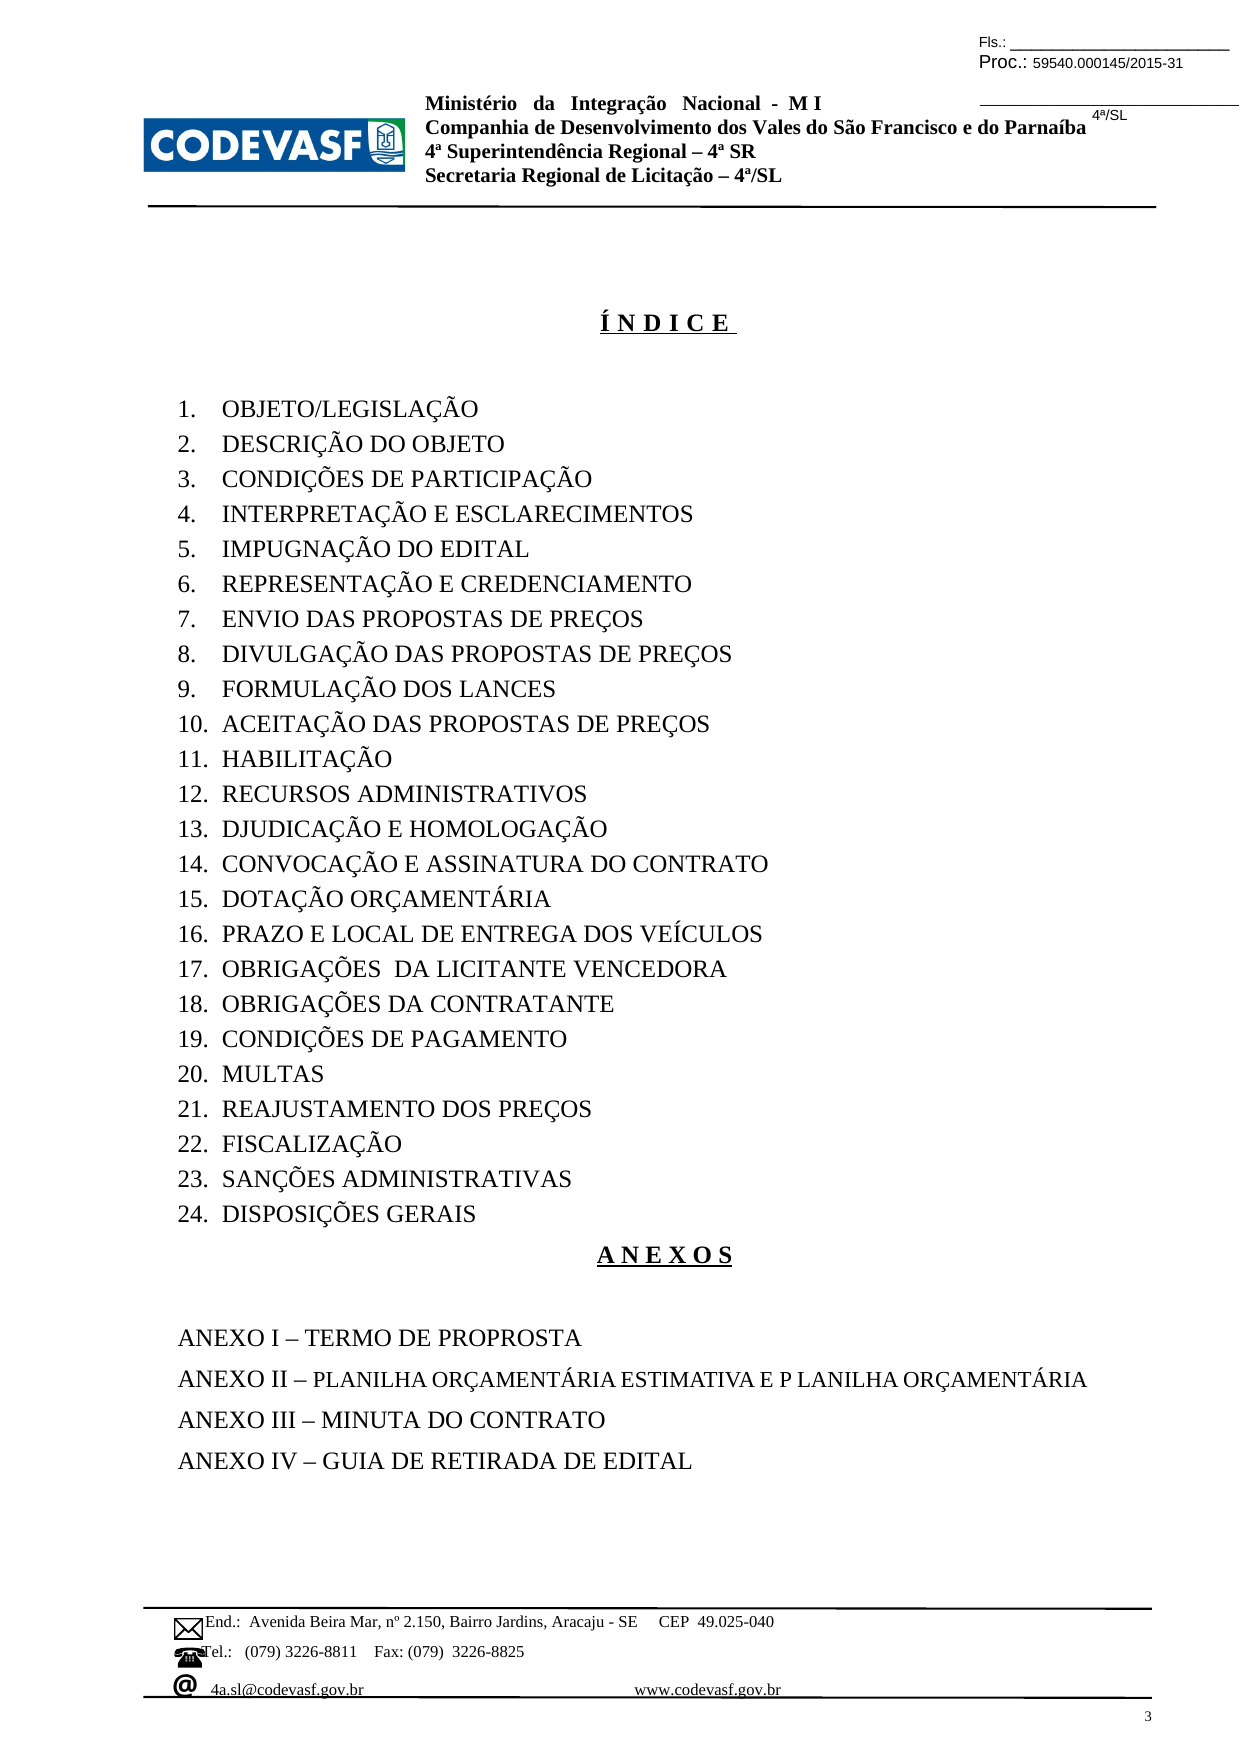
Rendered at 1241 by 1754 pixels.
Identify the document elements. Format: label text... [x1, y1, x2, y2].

text 11. HABILITAÇÃO [177, 744, 1152, 773]
text ÍNDICE [177, 308, 1152, 336]
text ANEXO II – PLANILHA ORÇAMENTÁRIA ESTIMATIVA E P LANILHA ORÇAMENTÁRIA [177, 1364, 1152, 1393]
text 14. CONVOCAÇÃO E ASSINATURA DO CONTRATO [177, 849, 1152, 878]
text 7. ENVIO DAS PROPOSTAS DE PREÇOS [177, 604, 1152, 633]
text 6. REPRESENTAÇÃO E CREDENCIAMENTO [177, 569, 1152, 598]
text A N E X O S [177, 1240, 1152, 1269]
text 22. FISCALIZAÇÃO [177, 1129, 1152, 1158]
text 21. REAJUSTAMENTO DOS PREÇOS [177, 1094, 1152, 1123]
text 23. SANÇÕES ADMINISTRATIVAS [177, 1164, 1152, 1193]
text 12. RECURSOS ADMINISTRATIVOS [177, 779, 1152, 808]
text 20. MULTAS [177, 1059, 1152, 1088]
text 10. ACEITAÇÃO DAS PROPOSTAS DE PREÇOS [177, 709, 1152, 738]
text 8. DIVULGAÇÃO DAS PROPOSTAS DE PREÇOS [177, 639, 1152, 668]
text ANEXO III – MINUTA DO CONTRATO [177, 1405, 1152, 1434]
text 9. FORMULAÇÃO DOS LANCES [177, 674, 1152, 703]
text 2. DESCRIÇÃO DO OBJETO [177, 429, 1152, 458]
picture [143, 118, 406, 172]
text 18. OBRIGAÇÕES DA CONTRATANTE [177, 989, 1152, 1018]
text 3. CONDIÇÕES DE PARTICIPAÇÃO [177, 464, 1152, 493]
text 4. INTERPRETAÇÃO E ESCLARECIMENTOS [177, 499, 1152, 528]
text 16. PRAZO E LOCAL DE ENTREGA DOS VEÍCULOS [177, 919, 1152, 948]
text 19. CONDIÇÕES DE PAGAMENTO [177, 1024, 1152, 1053]
text 15. DOTAÇÃO ORÇAMENTÁRIA [177, 884, 1152, 913]
text 5. IMPUGNAÇÃO DO EDITAL [177, 534, 1152, 563]
text 17. OBRIGAÇÕES DA LICITANTE VENCEDORA [177, 954, 1152, 983]
text 13. DJUDICAÇÃO E HOMOLOGAÇÃO [177, 814, 1152, 843]
list ANEXO IV – GUIA DE RETIRADA DE EDITAL [177, 1446, 1152, 1475]
text 24. DISPOSIÇÕES GERAIS [177, 1199, 1152, 1228]
text 1. OBJETO/LEGISLAÇÃO [177, 394, 1152, 423]
list ANEXO I – TERMO DE PROPROSTA [177, 1323, 1152, 1351]
